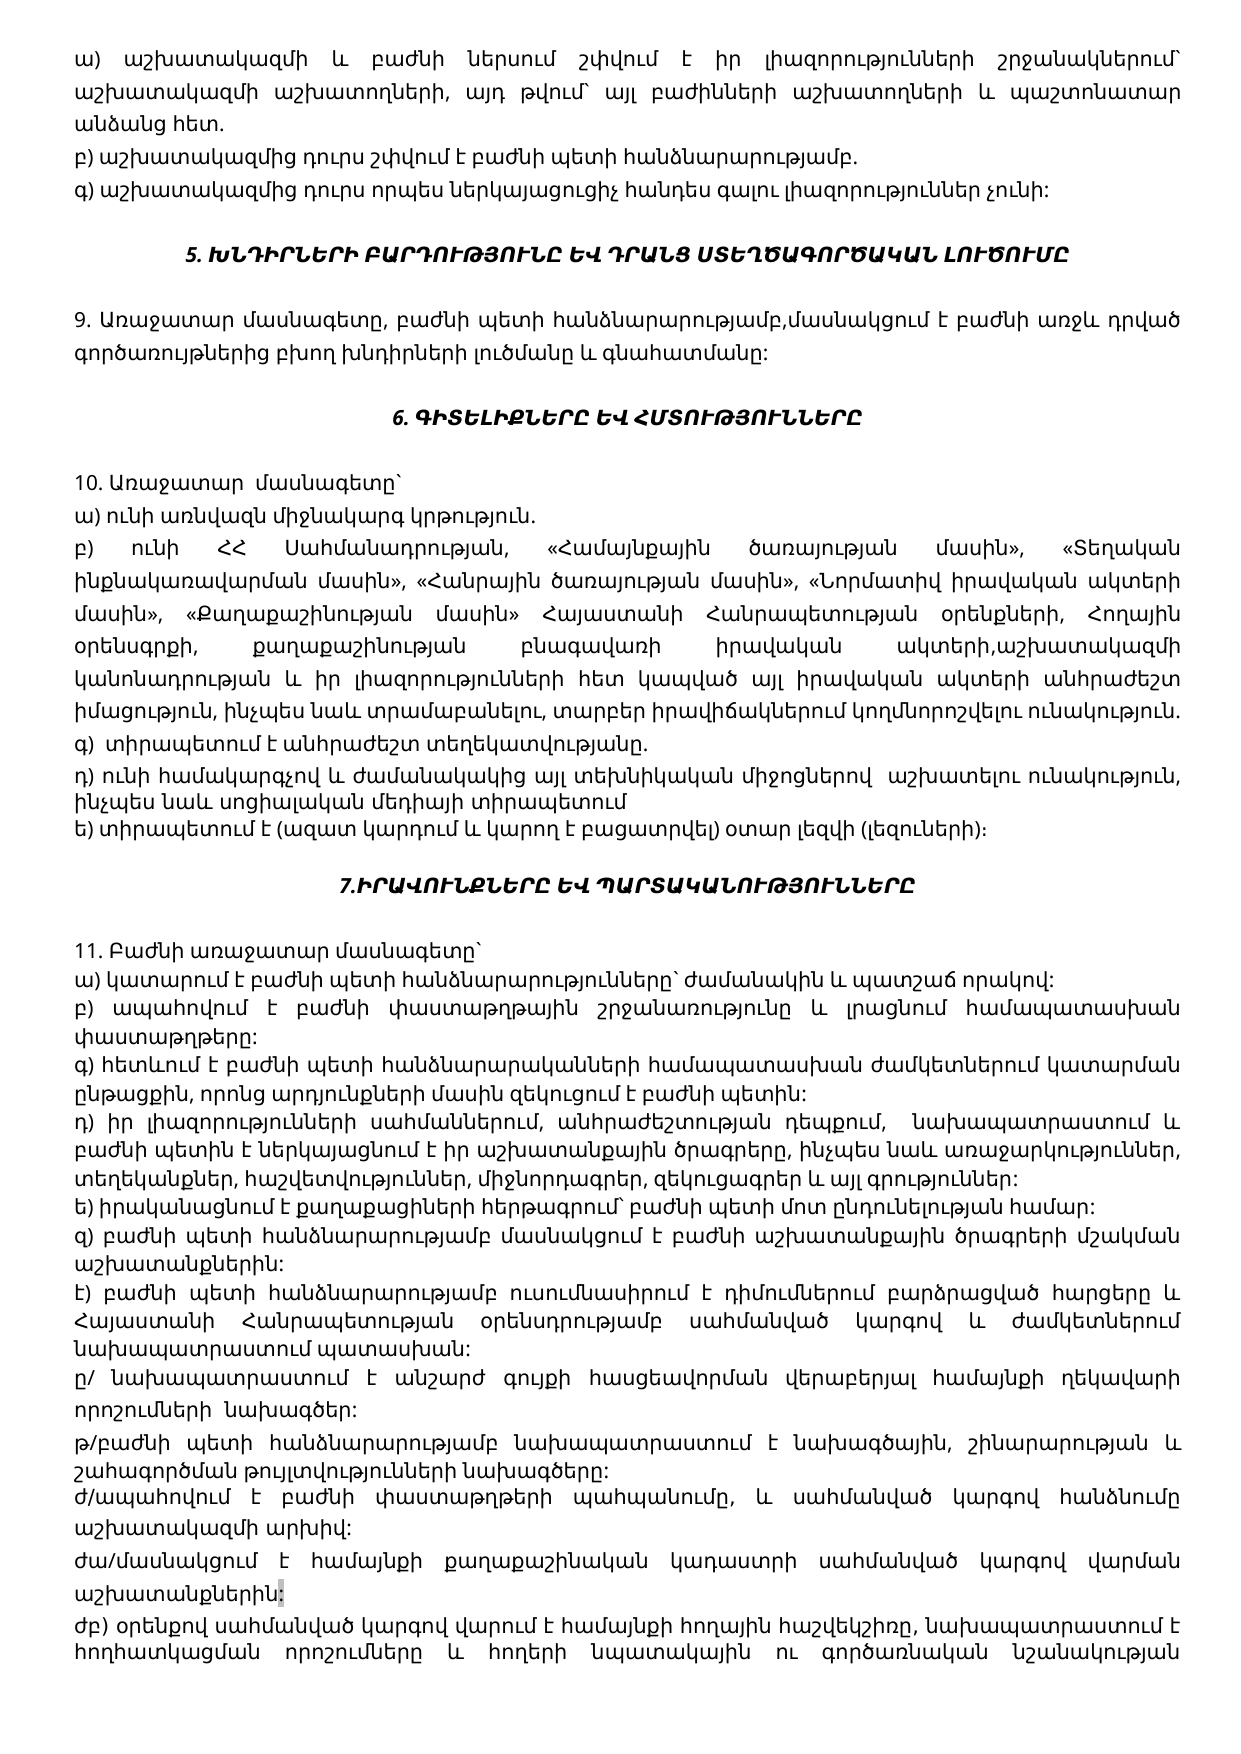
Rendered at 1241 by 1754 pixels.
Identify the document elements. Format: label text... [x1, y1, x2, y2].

text բ) աշխատակազմից դուրս շփվում է բաժնի պետի հանձնարարությամբ. [74, 142, 1181, 171]
text ա) ունի առնվազն միջնակարգ կրթություն. [74, 501, 1181, 529]
text ե) իրականացնում է քաղաքացիների հերթագրում՝ բաժնի պետի մոտ ընդունելության համար: [74, 1192, 1181, 1221]
text 11. Բաժնի առաջատար մասնագետը` [74, 936, 1181, 965]
text ե) տիրապետում է (ազատ կարդում և կարող է բացատրվել) օտար լեզվի (լեզուների)։ [74, 814, 1181, 843]
text 10. Առաջատար մասնագետը` [74, 468, 1181, 497]
text բ) ապահովում է բաժնի փաստաթղթային շրջանառությունը և լրացնում համապատասխան փաստաթղթերը: [74, 993, 1181, 1050]
text ը/ նախապատրաստում է անշարժ գույքի հասցեավորման վերաբերյալ համայնքի ղեկավարի որոշումների նախագծեր: [74, 1363, 1181, 1424]
text ա) աշխատակազմի և բաժնի ներսում շփվում է իր լիազորությունների շրջանակներում` աշխատակազմի աշխատողների, այդ թվում` այլ բաժինների աշխատողների և պաշտոնատար անձանց հետ. [74, 44, 1181, 138]
text է) բաժնի պետի հանձնարարությամբ ուսումնասիրում է դիմումներում բարձրացված հարցերը և Հայաստանի Հանրապետության օրենսդրությամբ սահմանված կարգով և ժամկետներում նախապատրաստում պատասխան: [74, 1278, 1181, 1363]
text բ) ունի ՀՀ Սահմանադրության, «Համայնքային ծառայության մասին», «Տեղական ինքնակառավարման մասին», «Հանրային ծառայության մասին», «Նորմատիվ իրավական ակտերի մասին», «Քաղաքաշինության մասին» Հայաստանի Հանրապետության օրենքների, Հողային օրենսգրքի, քաղաքաշինության բնագավառի իրավական ակտերի,աշխատակազմի կանոնադրության և իր լիազորությունների հետ կապված այլ իրավական ակտերի անհրաժեշտ իմացություն, ինչպես նաև տրամաբանելու, տարբեր իրավիճակներում կողմնորոշվելու ունակություն. [74, 533, 1181, 725]
text գ) հետևում է բաժնի պետի հանձնարարականների համապատասխան ժամկետներում կատարման ընթացքին, որոնց արդյունքների մասին զեկուցում է բաժնի պետին: [74, 1050, 1181, 1107]
text ժա/մասնակցում է համայնքի քաղաքաշինական կադաստրի սահմանված կարգով վարման աշխատանքներին: [74, 1546, 1181, 1607]
text զ) բաժնի պետի հանձնարարությամբ մասնակցում է բաժնի աշխատանքային ծրագրերի մշակման աշխատանքներին: [74, 1221, 1181, 1278]
text դ) իր լիազորությունների սահմաններում, անհրաժեշտության դեպքում, նախապատրաստում և բաժնի պետին է ներկայացնում է իր աշխատանքային ծրագրերը, ինչպես նաև առաջարկություններ, տեղեկանքներ, հաշվետվություններ, միջնորդագրեր, զեկուցագրեր և այլ գրություններ: [74, 1107, 1181, 1192]
text 7.ԻՐԱՎՈՒՆՔՆԵՐԸ ԵՎ ՊԱՐՏԱԿԱՆՈՒԹՅՈՒՆՆԵՐԸ [74, 871, 1181, 900]
text ա) կատարում է բաժնի պետի հանձնարարությունները` ժամանակին և պատշաճ որակով: [74, 965, 1181, 993]
text գ) տիրապետում է անհրաժեշտ տեղեկատվությանը. [74, 729, 1181, 757]
text 9. Առաջատար մասնագետը, բաժնի պետի հանձնարարությամբ,մասնակցում է բաժնի առջև դրված գործառույթներից բխող խնդիրների լուծմանը և գնահատմանը: [74, 305, 1181, 366]
text 5. ԽՆԴԻՐՆԵՐԻ ԲԱՐԴՈՒԹՅՈՒՆԸ ԵՎ ԴՐԱՆՑ ՍՏԵՂԾԱԳՈՐԾԱԿԱՆ ԼՈՒԾՈՒՄԸ [74, 240, 1181, 268]
text դ) ունի համակարգչով և ժամանակակից այլ տեխնիկական միջոցներով աշխատելու ունակություն, ինչպես նաև սոցիալական մեդիայի տիրապետում [74, 762, 1181, 814]
text 6. ԳԻՏԵԼԻՔՆԵՐԸ ԵՎ ՀՄՏՈՒԹՅՈՒՆՆԵՐԸ [74, 403, 1181, 431]
text թ/բաժնի պետի հանձնարարությամբ նախապատրաստում է նախագծային, շինարարության և շահագործման թույլտվությունների նախագծերը: [74, 1428, 1181, 1485]
text ժ/ապահովում է բաժնի փաստաթղթերի պահպանումը, և սահմանված կարգով հանձնումը աշխատակազմի արխիվ: [74, 1485, 1181, 1542]
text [74, 1611, 1181, 1664]
text գ) աշխատակազմից դուրս որպես ներկայացուցիչ հանդես գալու լիազորություններ չունի: [74, 175, 1181, 203]
